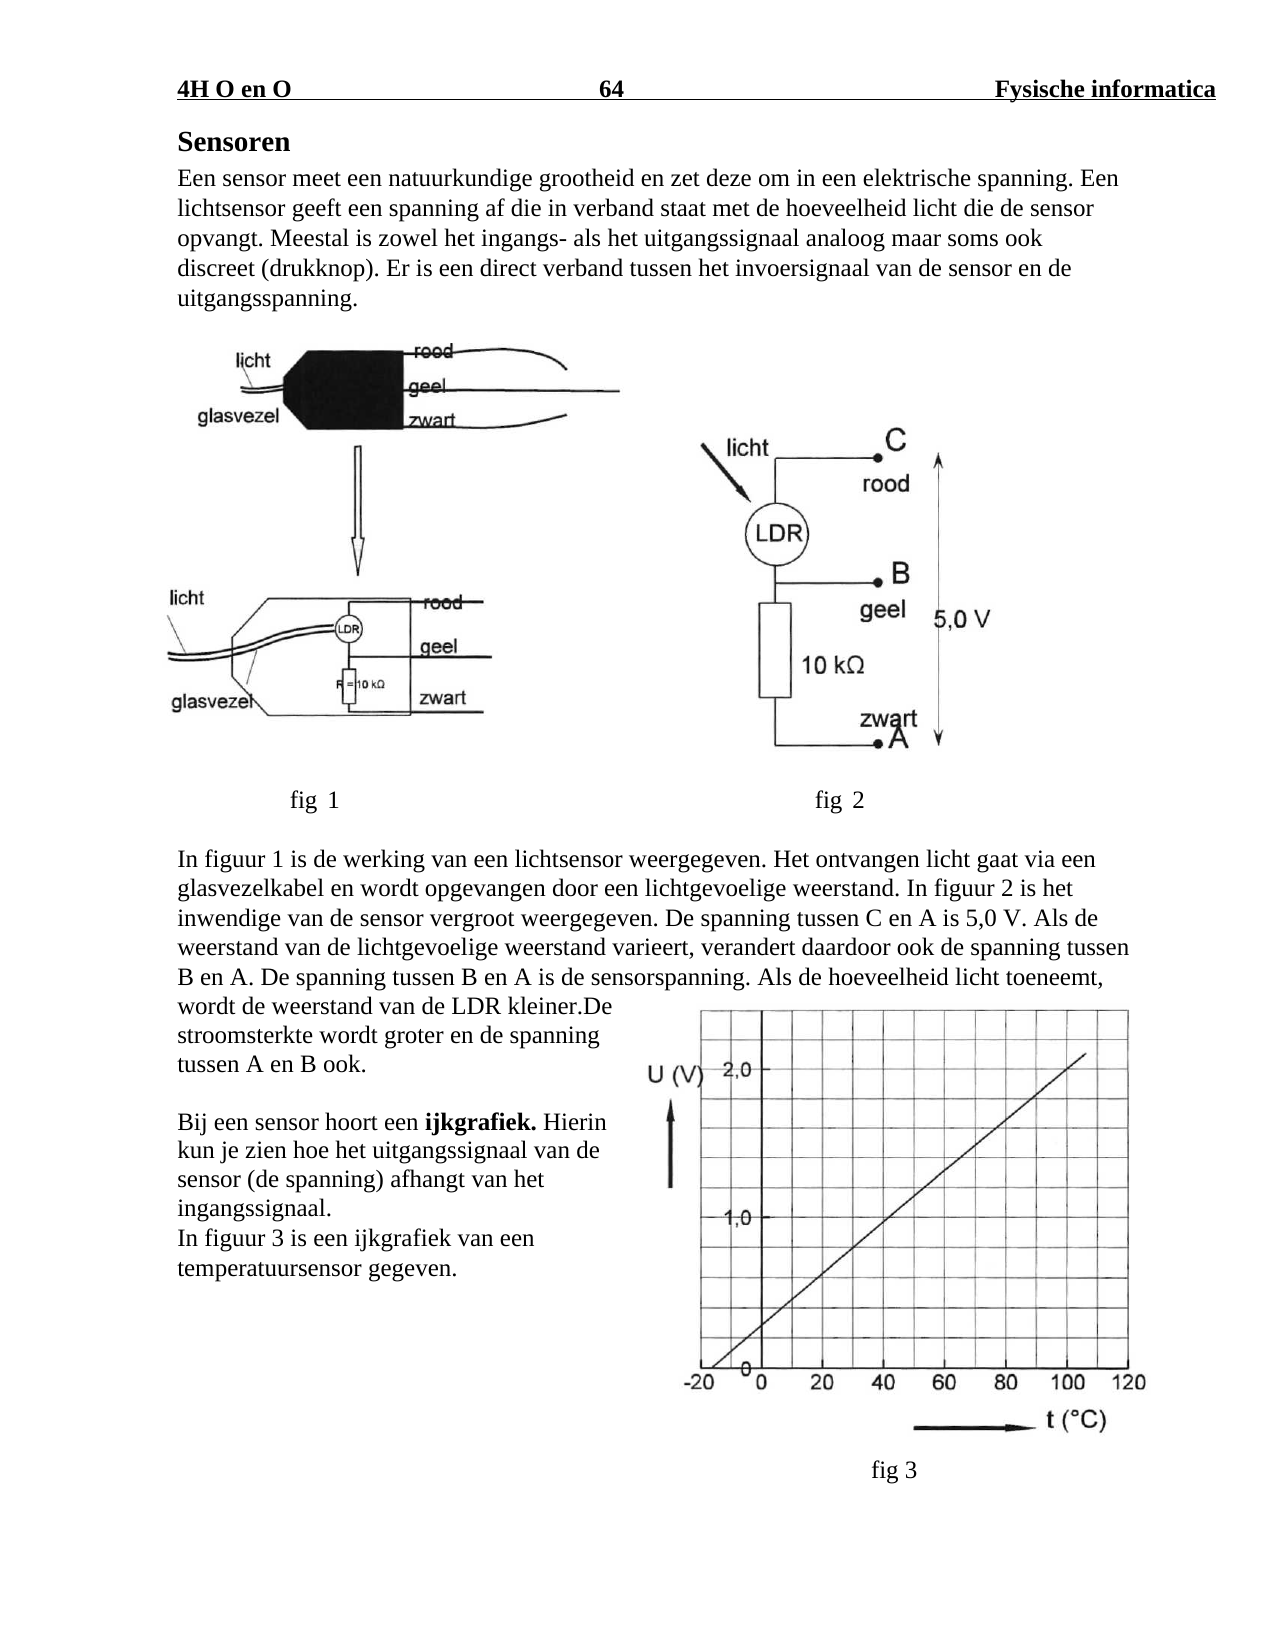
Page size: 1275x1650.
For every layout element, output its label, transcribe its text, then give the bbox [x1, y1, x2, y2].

text Sensoren [177, 124, 1134, 157]
text B en A. De spanning tussen B en A is de sensorspanning. Als de hoeveelheid licht toeneemt, [177, 961, 1136, 991]
text kun je zien hoe het uitgangssignaal van de [177, 1135, 636, 1164]
text fig 3 [871, 1440, 1134, 1484]
text wordt de weerstand van de LDR kleiner.De [177, 991, 1010, 1020]
text Een sensor meet een natuurkundige grootheid en zet deze om in een elektrische spanning. Een lichtsensor geeft een spanning af die in verband staat met de hoeveelheid licht die de sensor opvangt. Meestal is zowel het ingangs- als het uitgangssignaal analoog maar soms ook discreet (drukknop). Er is een direct verband tussen het invoersignaal van de sensor en de uitgangsspanning. [177, 163, 1161, 313]
text sensor (de spanning) afhangt van het [177, 1164, 636, 1193]
text ingangssignaal. [177, 1193, 636, 1222]
text Bij een sensor hoort een ijkgrafiek. Hierin [177, 1078, 636, 1135]
text inwendige van de sensor vergroot weergegeven. De spanning tussen C en A is 5,0 V. Als de weerstand van de lichtgevoelige weerstand varieert, verandert daardoor ook de spanning tussen [177, 902, 1151, 961]
text temperatuursensor gegeven. [177, 1253, 636, 1283]
text stroomsterkte wordt groter en de spanning [177, 1020, 636, 1049]
text In figuur 3 is een ijkgrafiek van een [177, 1222, 636, 1252]
text In figuur 1 is de werking van een lichtsensor weergegeven. Het ontvangen licht gaat via een glasvezelkabel en wordt opgevangen door een lichtgevoelige weerstand. In figuur 2 is het [177, 814, 1160, 902]
text fig 1 fig 2 [177, 784, 1010, 814]
text tussen A en B ook. [177, 1049, 636, 1078]
